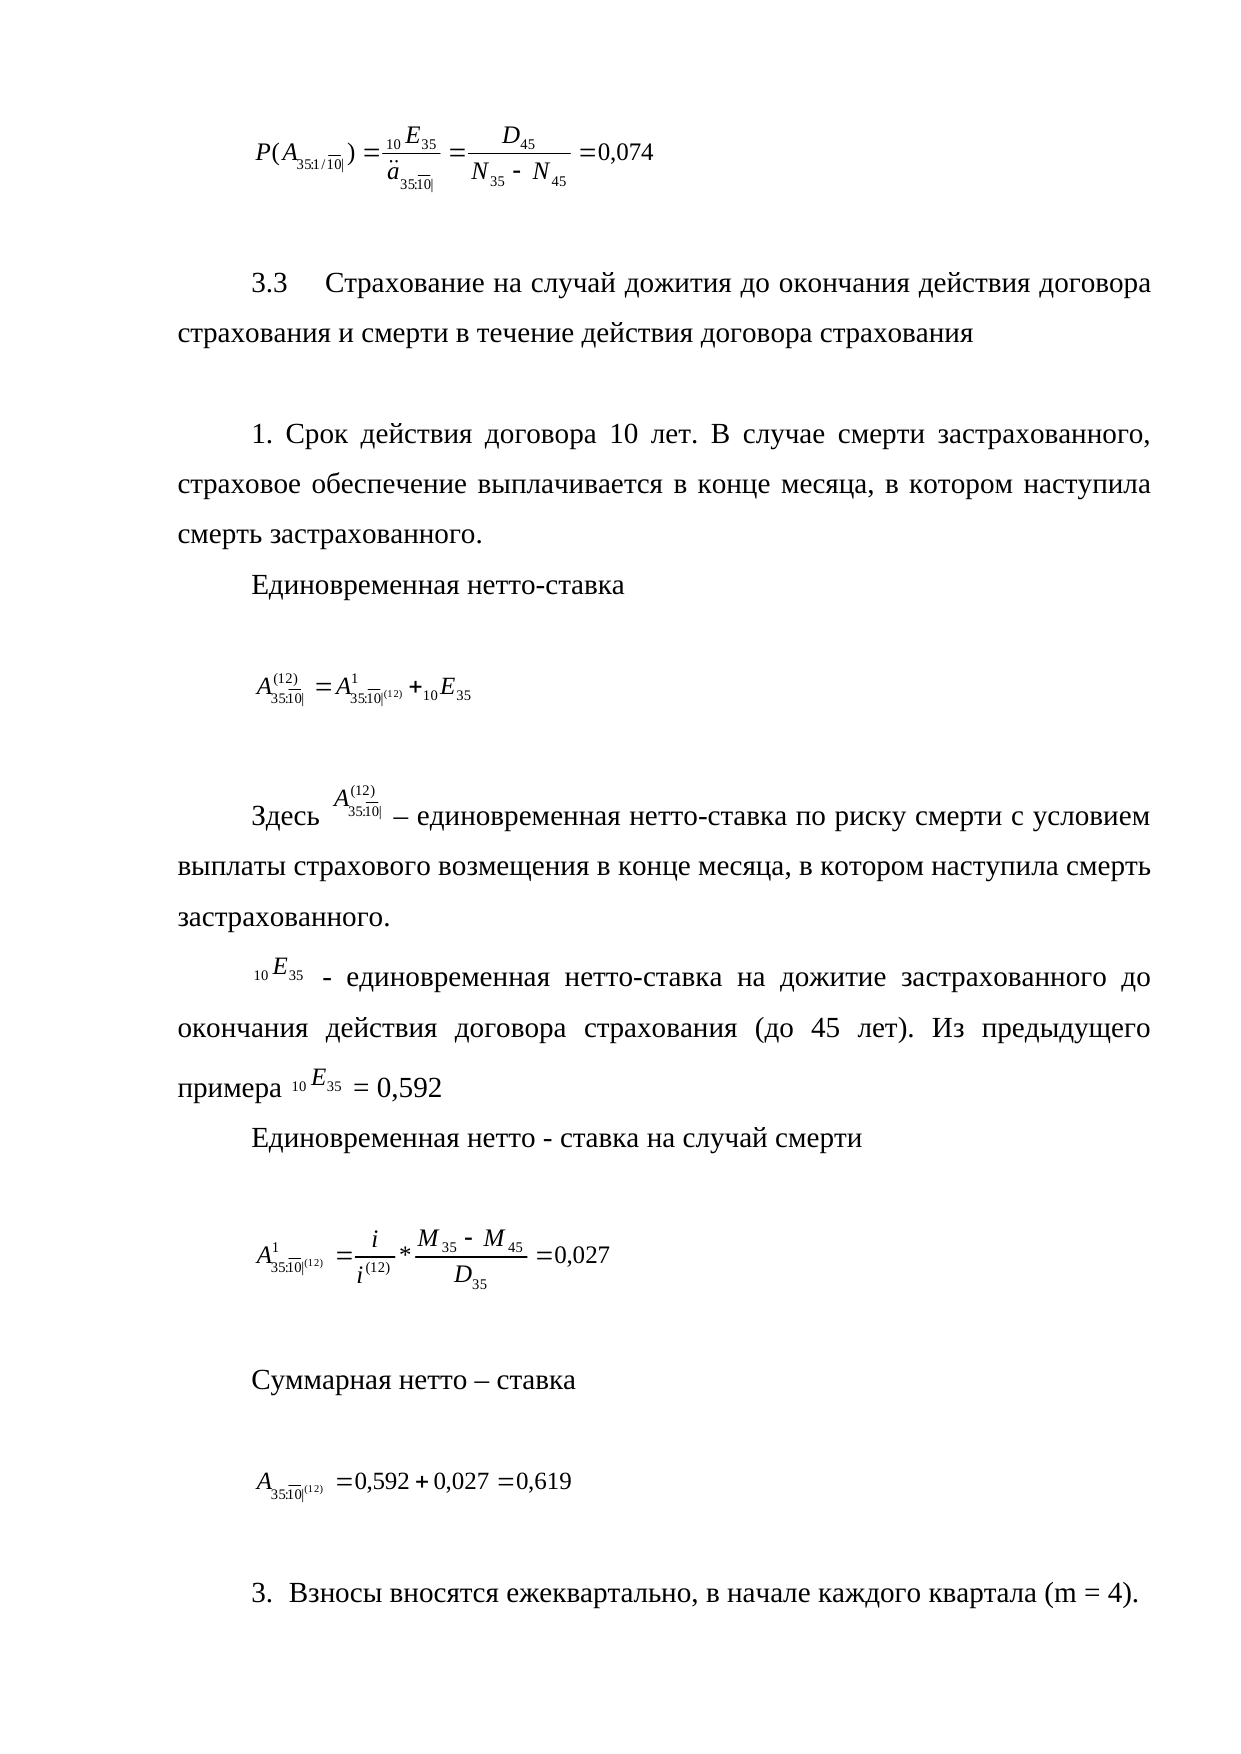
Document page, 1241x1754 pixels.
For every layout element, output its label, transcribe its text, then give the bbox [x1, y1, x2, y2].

text Единовременная нетто - ставка на случай смерти [177, 1121, 1152, 1154]
text Единовременная нетто-ставка [177, 567, 1152, 600]
text Суммарная нетто – ставка [177, 1362, 1152, 1395]
list Взносы вносятся ежеквартально, в начале каждого квартала (m = 4). [251, 1575, 1152, 1608]
text 1. Срок действия договора 10 лет. В случае смерти застрахованного, страховое обеспечение выплачивается в конце месяца, в котором наступила смерть застрахованного. [177, 416, 1152, 550]
text - единовременная нетто-ставка на дожитие застрахованного до окончания действия договора страхования (до 45 лет). Из предыдущего примера = 0,592 [177, 949, 1152, 1104]
list Страхование на случай дожития до окончания действия договора страхования и смерти в течение действия договора страхования [177, 265, 1152, 349]
text Здесь – единовременная нетто-ставка по риску смерти с условием выплаты страхового возмещения в конце месяца, в котором наступила смерть застрахованного. [177, 780, 1152, 932]
